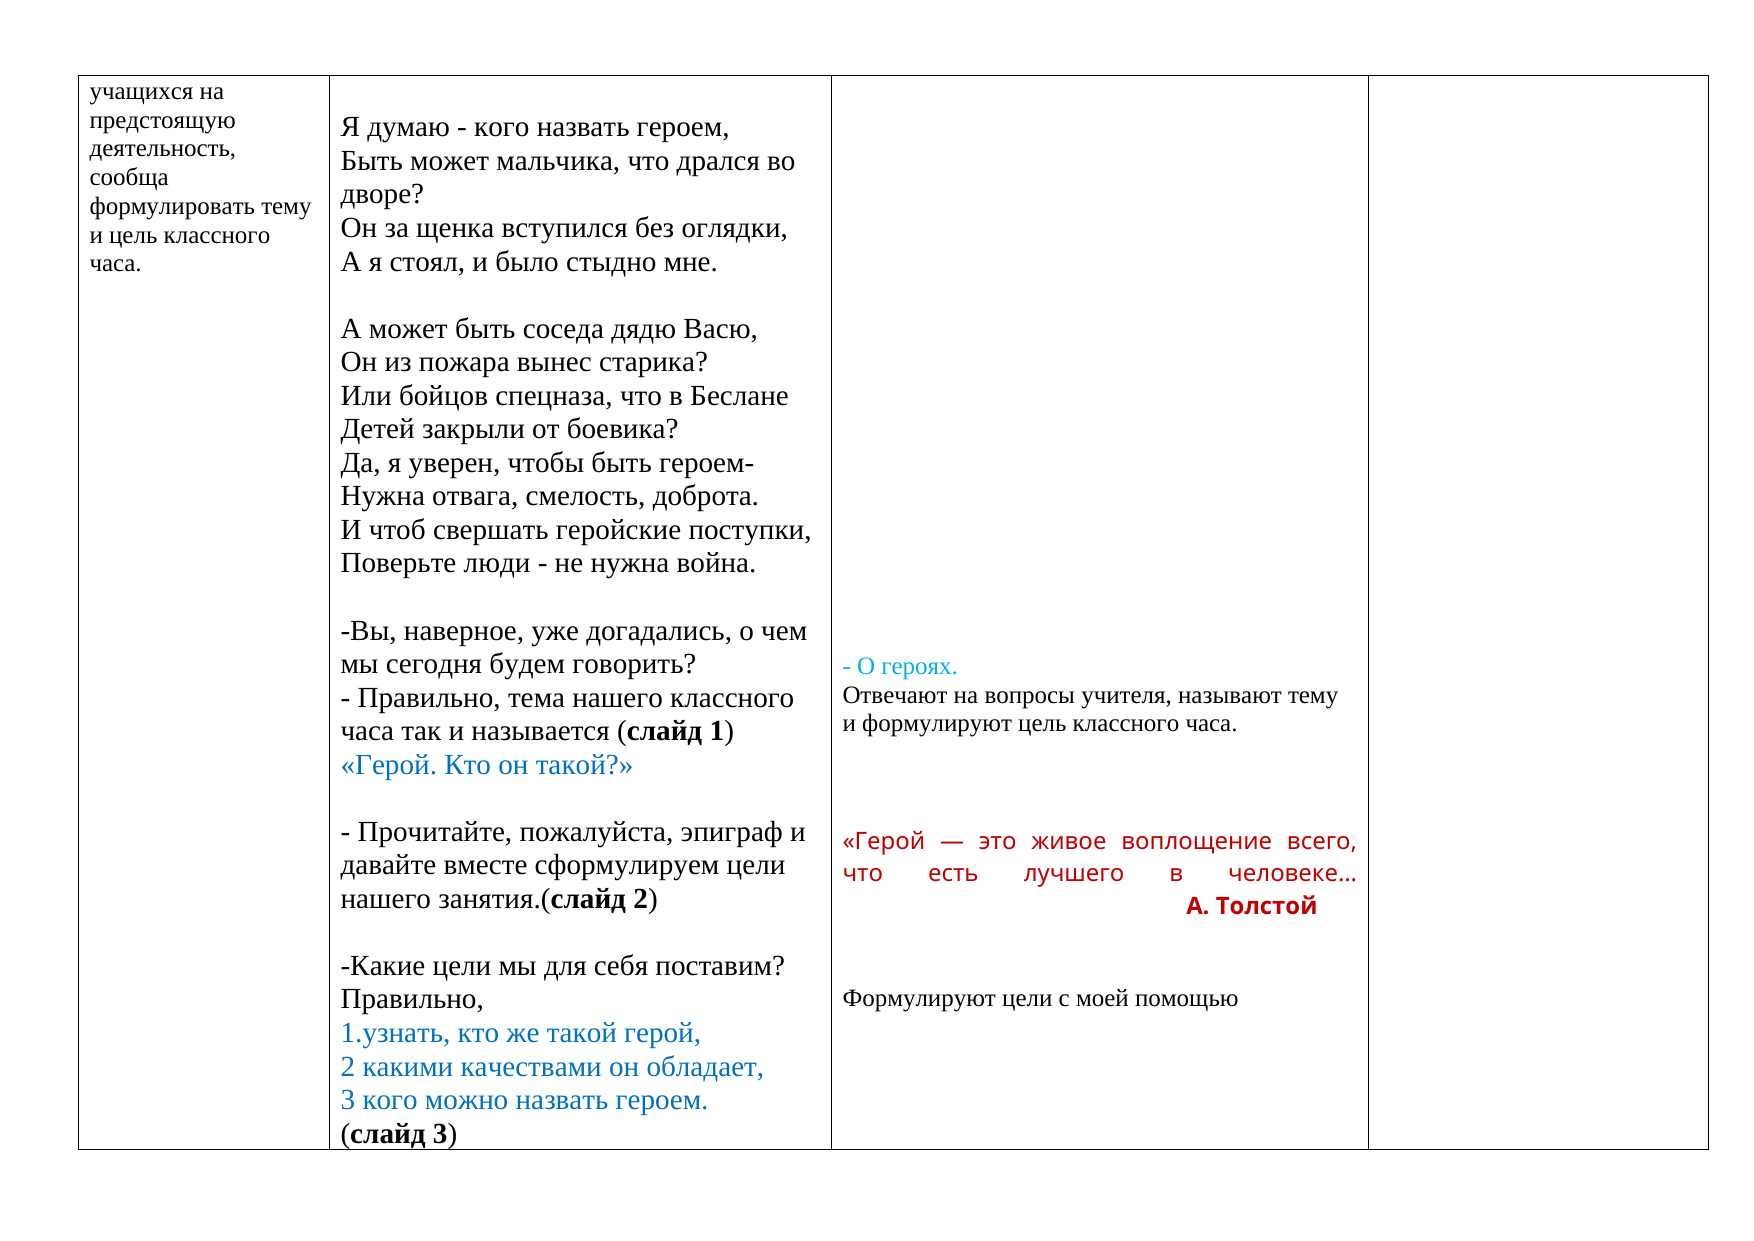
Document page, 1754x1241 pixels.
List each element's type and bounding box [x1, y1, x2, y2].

table_cell [832, 76, 1368, 1149]
table_cell [330, 76, 831, 1149]
table_cell [1369, 76, 1708, 1149]
table_cell [79, 76, 329, 1149]
